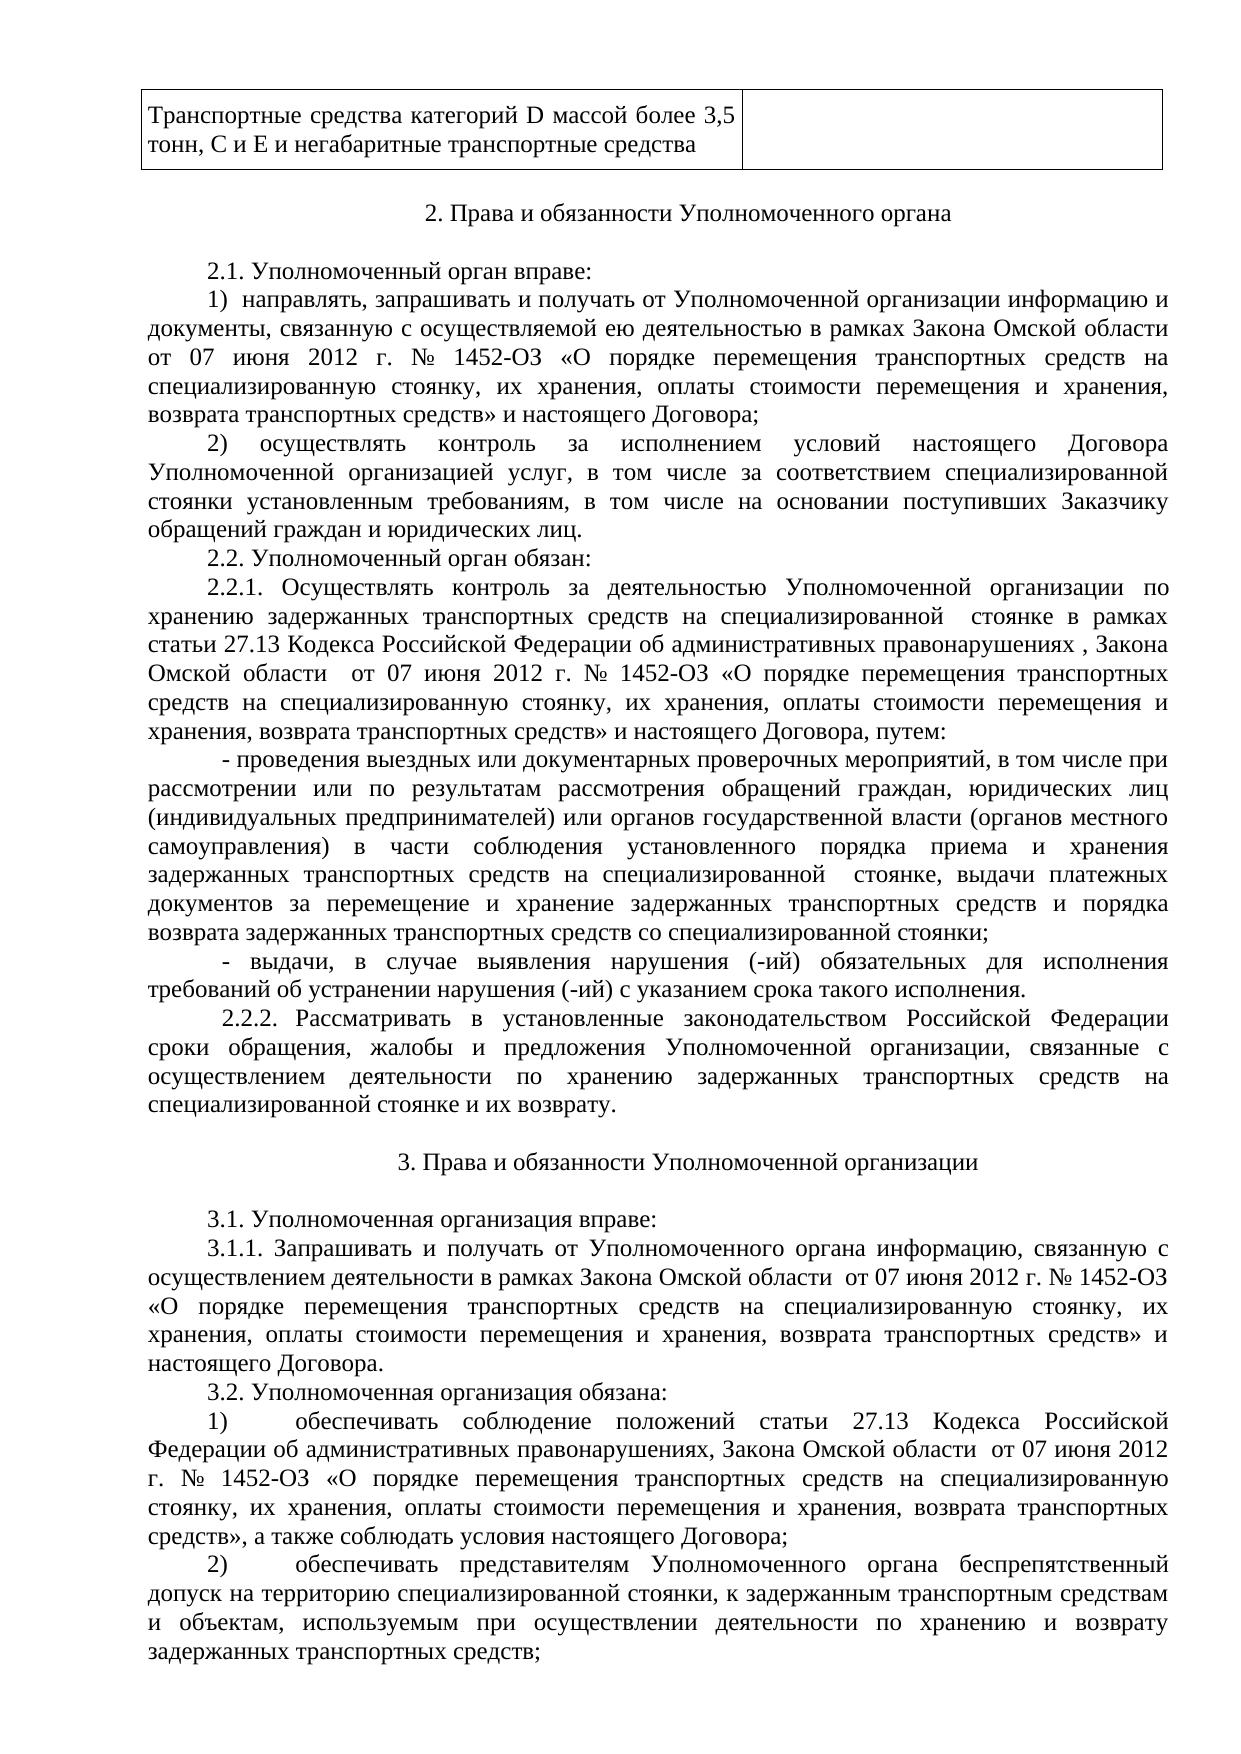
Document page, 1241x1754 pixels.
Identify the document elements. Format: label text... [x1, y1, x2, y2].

table_cell Транспортные средства категорий D массой более 3,5 тонн, C и E и негабаритные транспортные средства [142, 90, 742, 168]
text - проведения выездных или документарных проверочных мероприятий, в том числе при рассмотрении или по результатам рассмотрения обращений граждан, юридических лиц (индивидуальных предпринимателей) или органов государственной власти (органов местного самоуправления) в части соблюдения установленного порядка приема и хранения задержанных транспортных средств на специализированной стоянке, выдачи платежных документов за перемещение и хранение задержанных транспортных средств и порядка возврата задержанных транспортных средств со специализированной стоянки; [148, 744, 1169, 946]
text 2.1. Уполномоченный орган вправе: [148, 256, 1169, 284]
text 2.2.1. Осуществлять контроль за деятельностью Уполномоченной организации по хранению задержанных транспортных средств на специализированной стоянке в рамках статьи 27.13 Кодекса Российской Федерации об административных правонарушениях , Закона Омской области от 07 июня 2012 г. № 1452-ОЗ «О порядке перемещения транспортных средств на специализированную стоянку, их хранения, оплаты стоимости перемещения и хранения, возврата транспортных средств» и настоящего Договора, путем: [148, 572, 1169, 744]
table_cell [743, 90, 1162, 168]
text 3.1.1. Запрашивать и получать от Уполномоченного органа информацию, связанную с осуществлением деятельности в рамках Закона Омской области от 07 июня 2012 г. № 1452-ОЗ «О порядке перемещения транспортных средств на специализированную стоянку, их хранения, оплаты стоимости перемещения и хранения, возврата транспортных средств» и настоящего Договора. [148, 1233, 1169, 1377]
text 2) обеспечивать представителям Уполномоченного органа беспрепятственный допуск на территорию специализированной стоянки, к задержанным транспортным средствам и объектам, используемым при осуществлении деятельности по хранению и возврату задержанных транспортных средств; [148, 1549, 1169, 1664]
text 1) направлять, запрашивать и получать от Уполномоченной организации информацию и документы, связанную с осуществляемой ею деятельностью в рамках Закона Омской области от 07 июня 2012 г. № 1452-ОЗ «О порядке перемещения транспортных средств на специализированную стоянку, их хранения, оплаты стоимости перемещения и хранения, возврата транспортных средств» и настоящего Договора; [148, 284, 1169, 428]
text 2) осуществлять контроль за исполнением условий настоящего Договора Уполномоченной организацией услуг, в том числе за соответствием специализированной стоянки установленным требованиям, в том числе на основании поступивших Заказчику обращений граждан и юридических лиц. [148, 428, 1169, 543]
text 3.2. Уполномоченная организация обязана: [148, 1377, 1169, 1406]
text 2.2. Уполномоченный орган обязан: [148, 543, 1169, 572]
list Рассматривать в установленные законодательством Российской Федерации сроки обращения, жалобы и предложения Уполномоченной организации, связанные с осуществлением деятельности по хранению задержанных транспортных средств на специализированной стоянке и их возврату. [148, 1003, 1169, 1118]
text 2. Права и обязанности Уполномоченного органа [148, 198, 1169, 227]
text 3.1. Уполномоченная организация вправе: [148, 1204, 1169, 1233]
text 3. Права и обязанности Уполномоченной организации [148, 1147, 1169, 1176]
text - выдачи, в случае выявления нарушения (-ий) обязательных для исполнения требований об устранении нарушения (-ий) с указанием срока такого исполнения. [148, 946, 1169, 1003]
text 1) обеспечивать соблюдение положений статьи 27.13 Кодекса Российской Федерации об административных правонарушениях, Закона Омской области от 07 июня 2012 г. № 1452-ОЗ «О порядке перемещения транспортных средств на специализированную стоянку, их хранения, оплаты стоимости перемещения и хранения, возврата транспортных средств», а также соблюдать условия настоящего Договора; [148, 1406, 1169, 1549]
